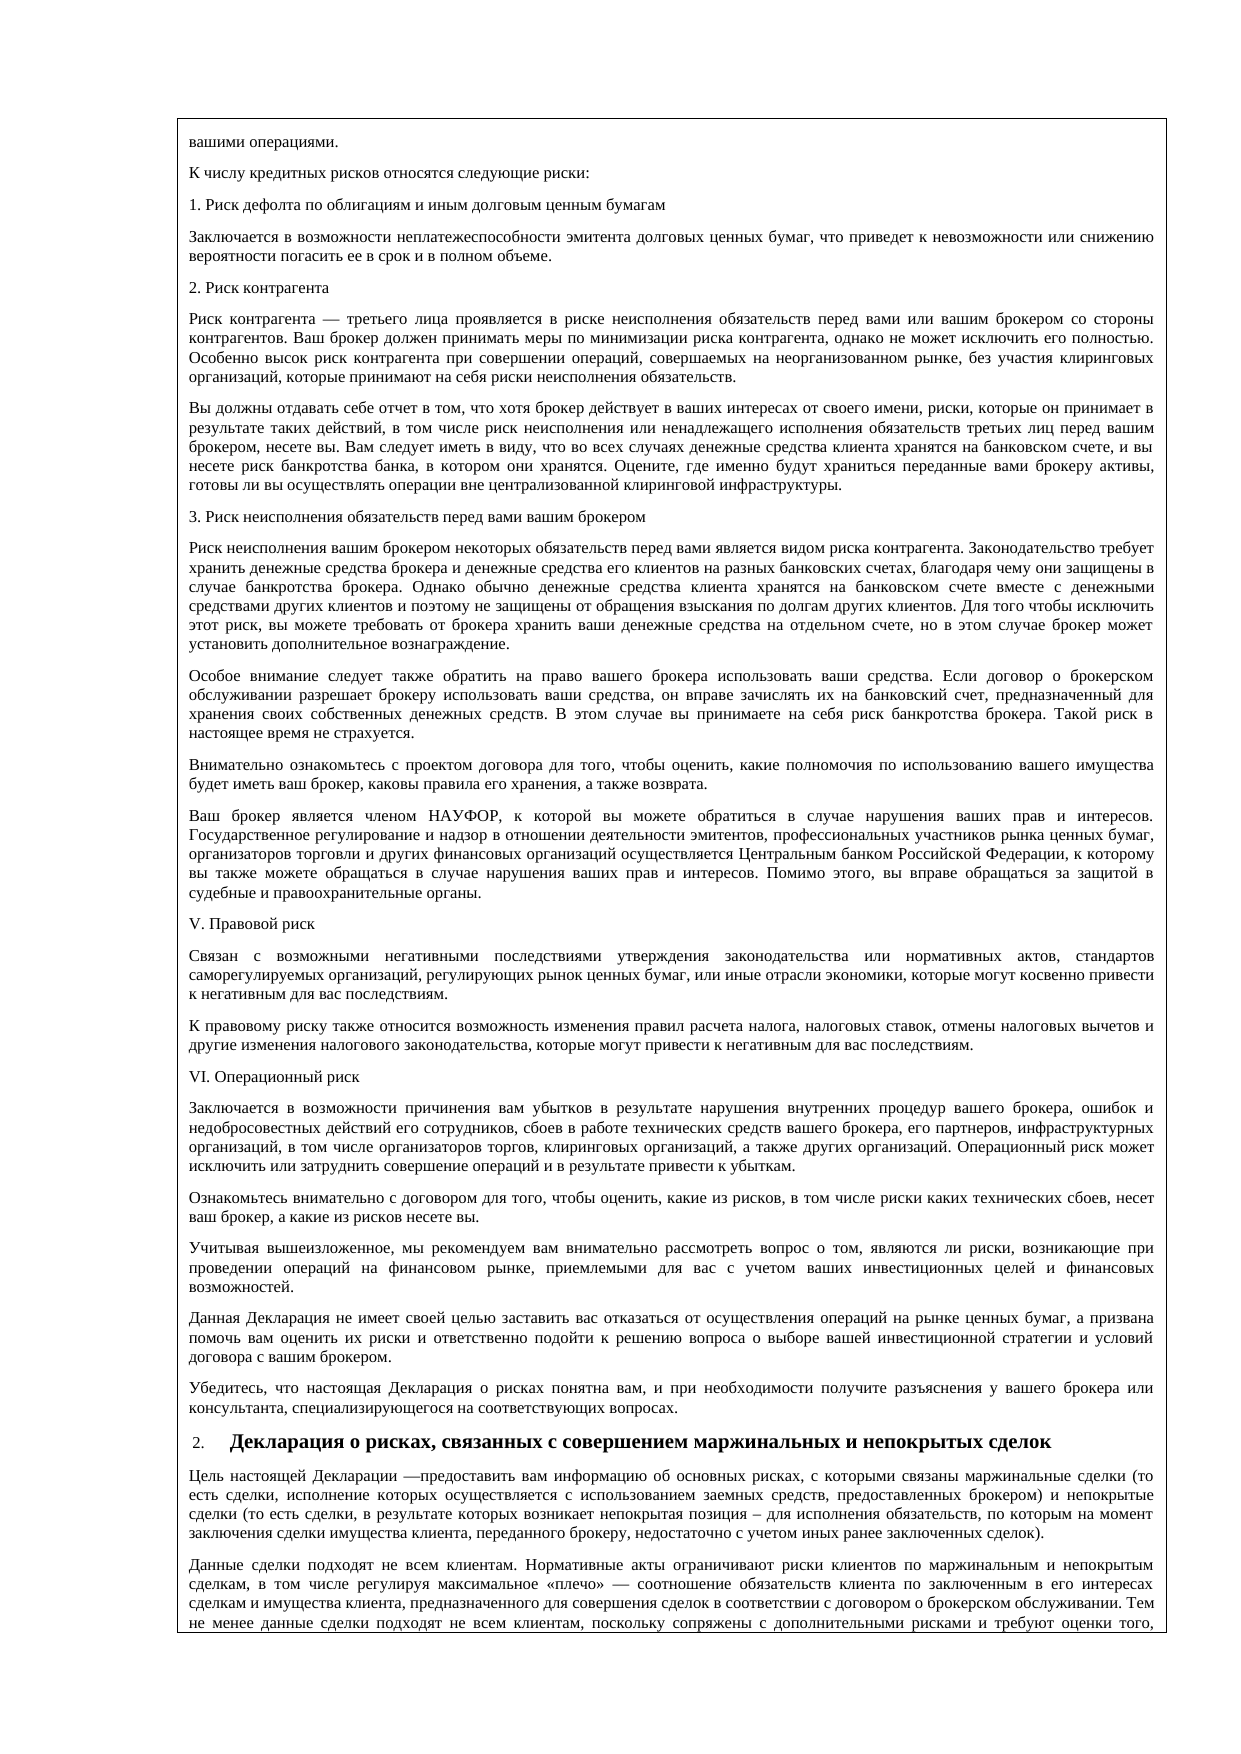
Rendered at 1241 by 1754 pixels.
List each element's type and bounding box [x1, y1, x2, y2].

table_header [178, 119, 1166, 1632]
